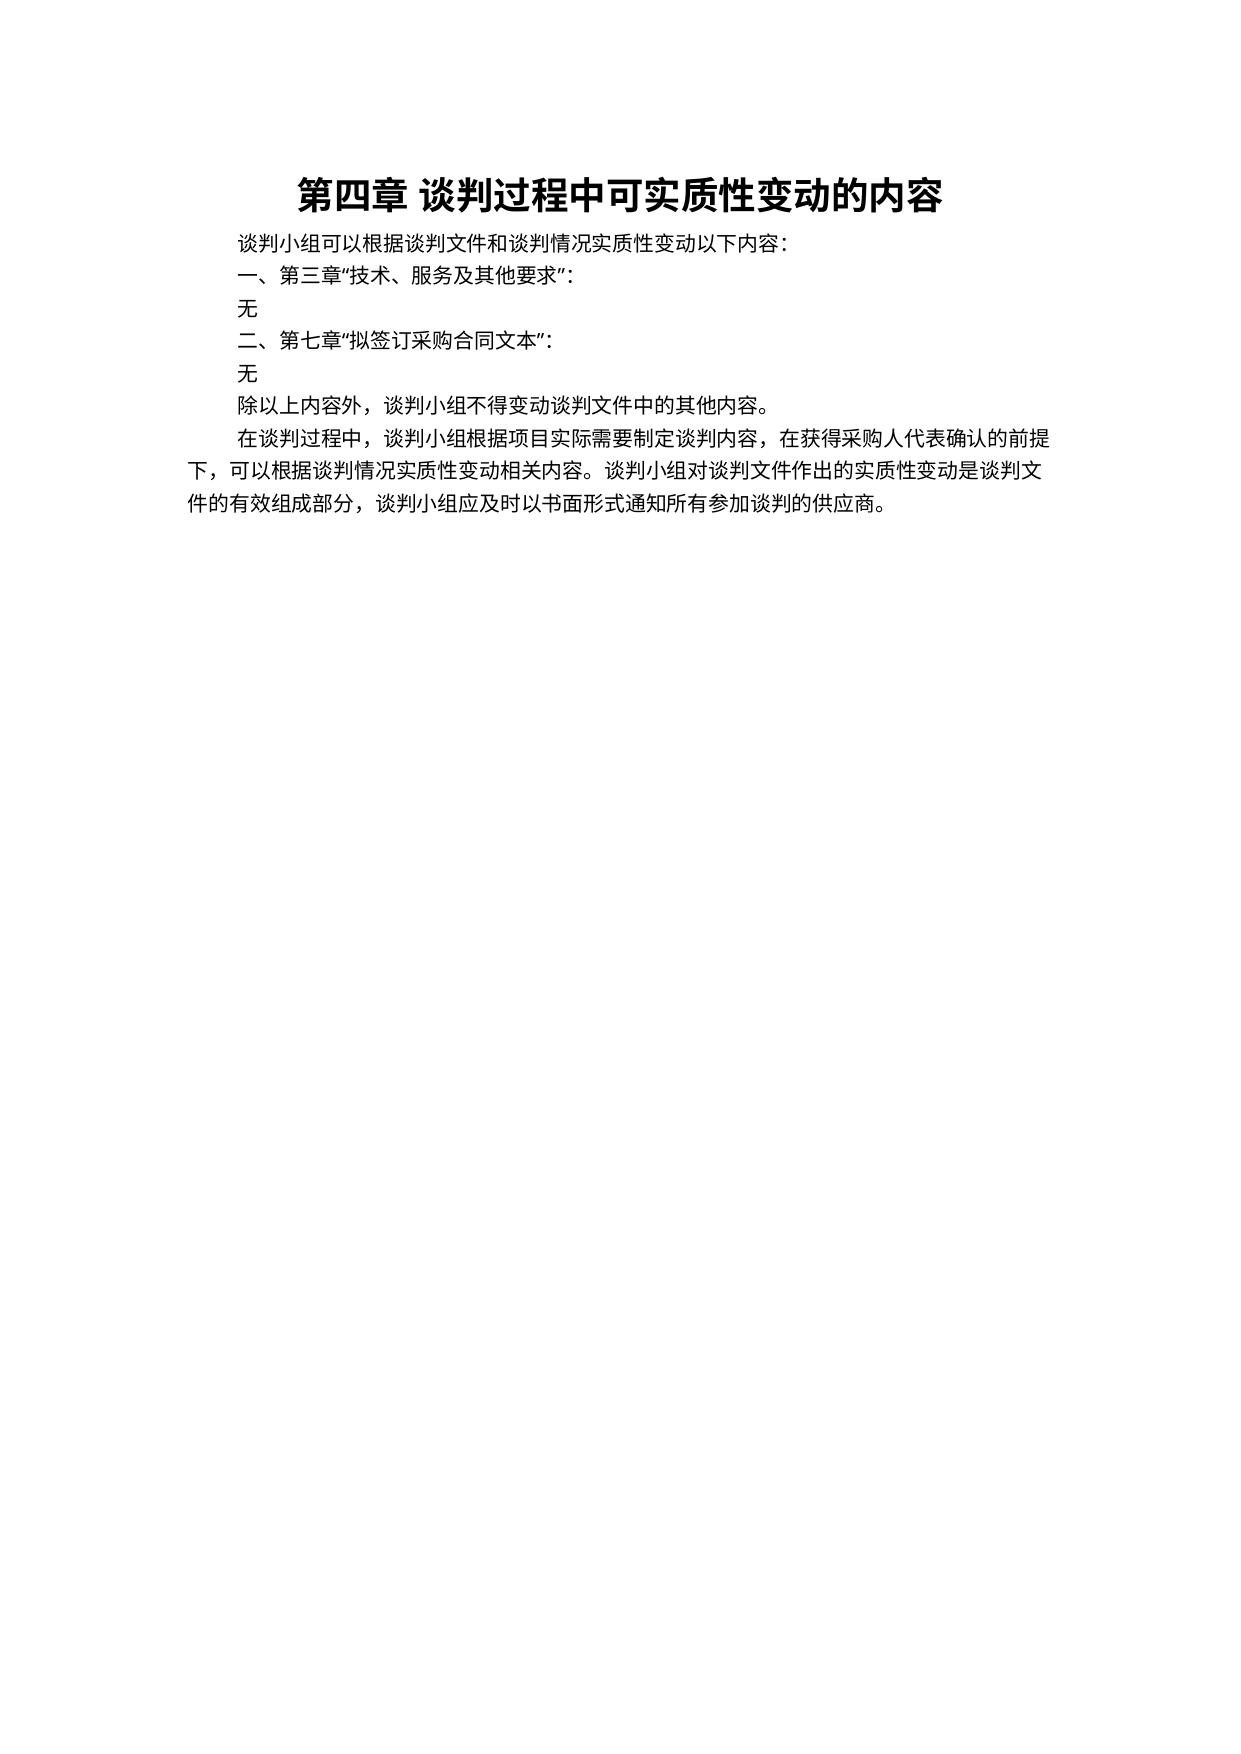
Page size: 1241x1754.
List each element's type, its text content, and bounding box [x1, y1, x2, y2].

text 一、第三章“技术、服务及其他要求”： [187, 259, 1053, 292]
text 无 [187, 292, 1053, 324]
text 无 [187, 357, 1053, 389]
text 谈判小组可以根据谈判文件和谈判情况实质性变动以下内容： [187, 227, 1053, 259]
text 二、第七章“拟签订采购合同文本”： [187, 324, 1053, 357]
text 在谈判过程中，谈判小组根据项目实际需要制定谈判内容，在获得采购人代表确认的前提下，可以根据谈判情况实质性变动相关内容。谈判小组对谈判文件作出的实质性变动是谈判文件的有效组成部分，谈判小组应及时以书面形式通知所有参加谈判的供应商。 [187, 422, 1053, 519]
text 第四章 谈判过程中可实质性变动的内容 [187, 162, 1053, 227]
text 除以上内容外，谈判小组不得变动谈判文件中的其他内容。 [187, 389, 1053, 422]
